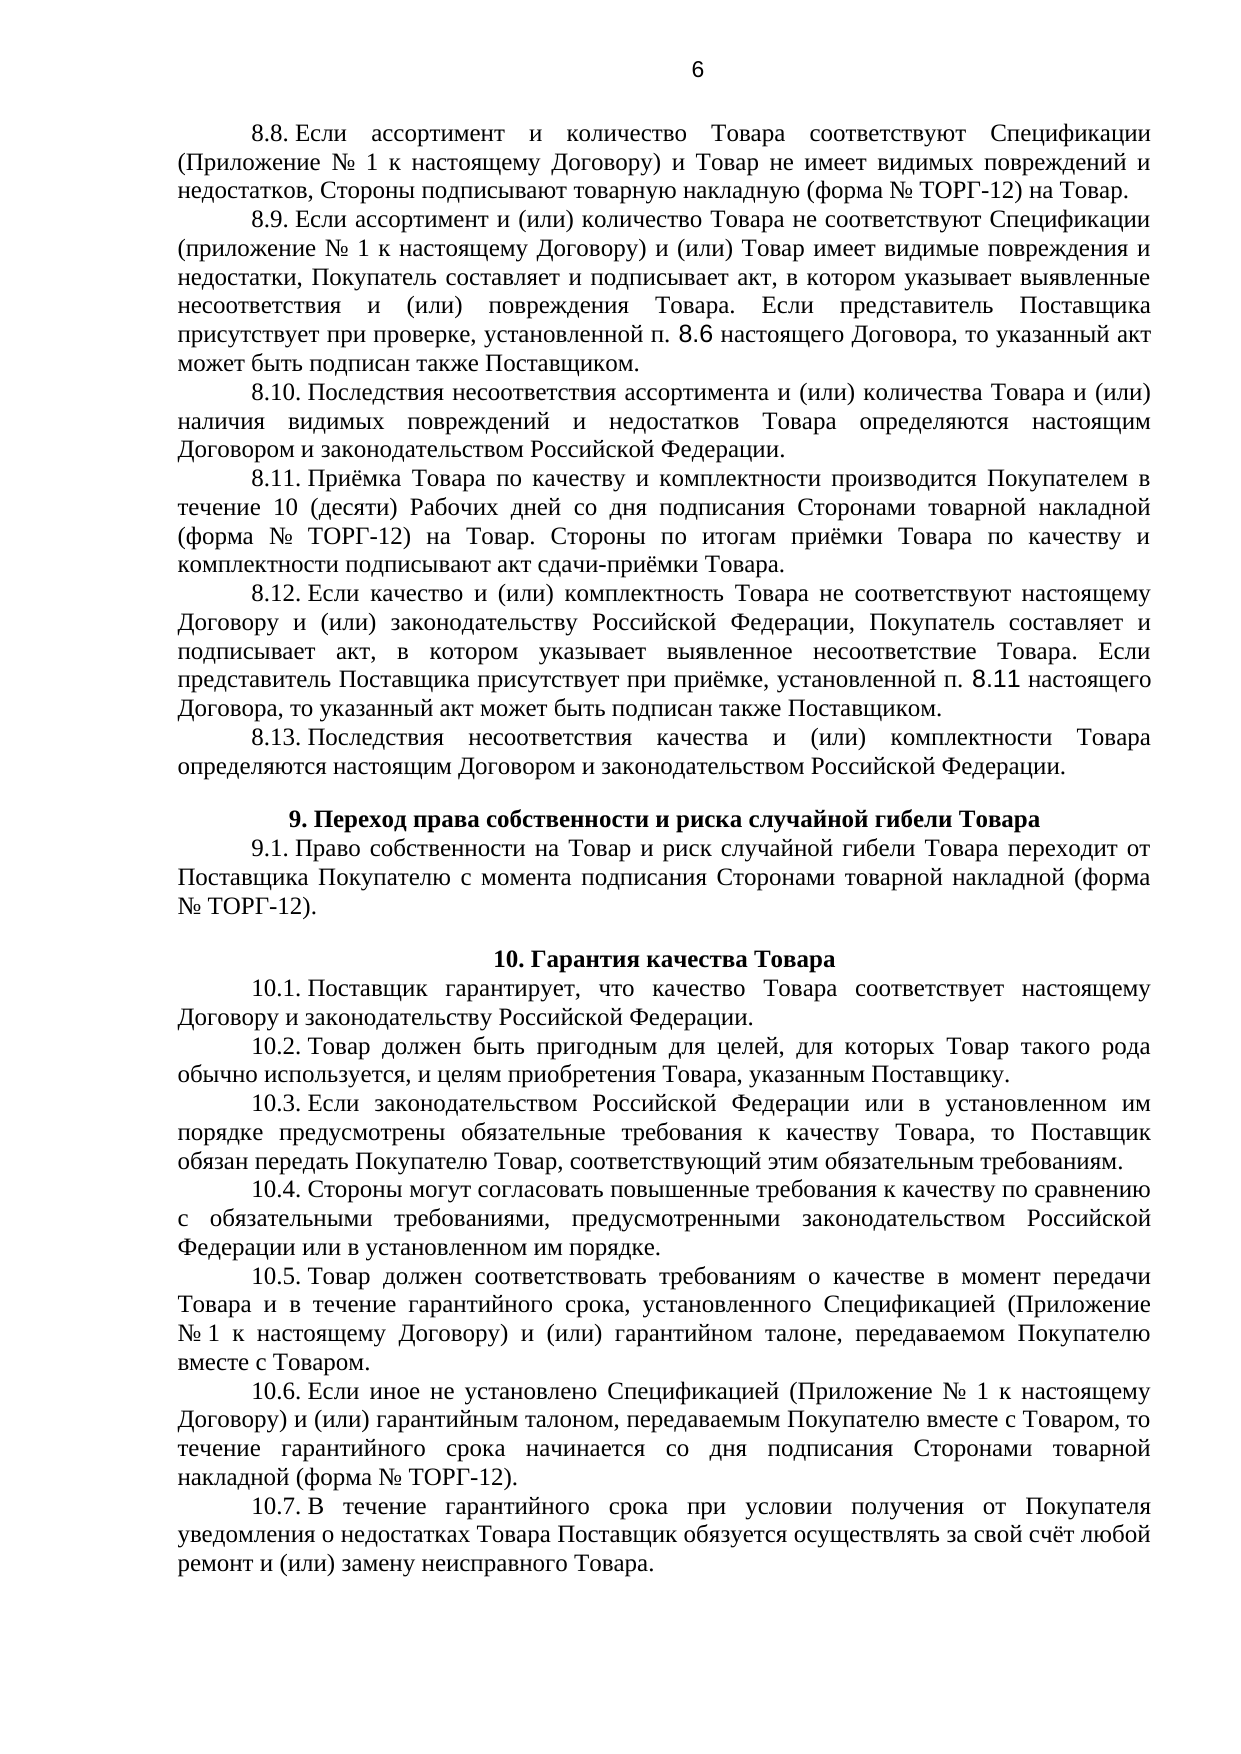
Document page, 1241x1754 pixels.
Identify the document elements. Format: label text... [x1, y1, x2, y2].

list Гарантия качества Товара [177, 944, 1152, 973]
list В течение гарантийного срока при условии получения от Покупателя уведомления о недостатках Товара Поставщик обязуется осуществлять за свой счёт любой ремонт и (или) замену неисправного Товара. [177, 1491, 1152, 1577]
list Если иное не установлено Спецификацией (Приложение № 1 к настоящему Договору) и (или) гарантийным талоном, передаваемым Покупателю вместе с Товаром, то течение гарантийного срока начинается со дня подписания Сторонами товарной накладной (форма № ТОРГ-12). [177, 1376, 1152, 1491]
list Товар должен быть пригодным для целей, для которых Товар такого рода обычно используется, и целям приобретения Товара, указанным Поставщику. [177, 1031, 1152, 1088]
list Стороны могут согласовать повышенные требования к качеству по сравнению с обязательными требованиями, предусмотренными законодательством Российской Федерации или в установленном им порядке. [177, 1174, 1152, 1261]
list Последствия несоответствия качества и (или) комплектности Товара определяются настоящим Договором и законодательством Российской Федерации. [177, 722, 1152, 779]
list Переход права собственности и риска случайной гибели Товара [177, 804, 1152, 833]
list Право собственности на Товар и риск случайной гибели Товара переходит от Поставщика Покупателю с момента подписания Сторонами товарной накладной (форма № ТОРГ-12). [177, 833, 1152, 919]
list Товар должен соответствовать требованиям о качестве в момент передачи Товара и в течение гарантийного срока, установленного Спецификацией (Приложение № 1 к настоящему Договору) и (или) гарантийном талоне, передаваемом Покупателю вместе с Товаром. [177, 1261, 1152, 1376]
list Последствия несоответствия ассортимента и (или) количества Товара и (или) наличия видимых повреждений и недостатков Товара определяются настоящим Договором и законодательством Российской Федерации. [177, 377, 1152, 463]
list Если ассортимент и (или) количество Товара не соответствуют Спецификации (приложение № 1 к настоящему Договору) и (или) Товар имеет видимые повреждения и недостатки, Покупатель составляет и подписывает акт, в котором указывает выявленные несоответствия и (или) повреждения Товара. Если представитель Поставщика присутствует при проверке, установленной п. 8.6 настоящего Договора, то указанный акт может быть подписан также Поставщиком. [177, 204, 1152, 377]
list Если законодательством Российской Федерации или в установленном им порядке предусмотрены обязательные требования к качеству Товара, то Поставщик обязан передать Покупателю Товар, соответствующий этим обязательным требованиям. [177, 1088, 1152, 1174]
list Если ассортимент и количество Товара соответствуют Спецификации (Приложение № 1 к настоящему Договору) и Товар не имеет видимых повреждений и недостатков, Стороны подписывают товарную накладную (форма № ТОРГ-12) на Товар. [177, 118, 1152, 204]
list Приёмка Товара по качеству и комплектности производится Покупателем в течение 10 (десяти) Рабочих дней со дня подписания Сторонами товарной накладной (форма № ТОРГ-12) на Товар. Стороны по итогам приёмки Товара по качеству и комплектности подписывают акт сдачи-приёмки Товара. [177, 463, 1152, 578]
list Поставщик гарантирует, что качество Товара соответствует настоящему Договору и законодательству Российской Федерации. [177, 973, 1152, 1031]
list Если качество и (или) комплектность Товара не соответствуют настоящему Договору и (или) законодательству Российской Федерации, Покупатель составляет и подписывает акт, в котором указывает выявленное несоответствие Товара. Если представитель Поставщика присутствует при приёмке, установленной п. 8.11 настоящего Договора, то указанный акт может быть подписан также Поставщиком. [177, 578, 1152, 722]
